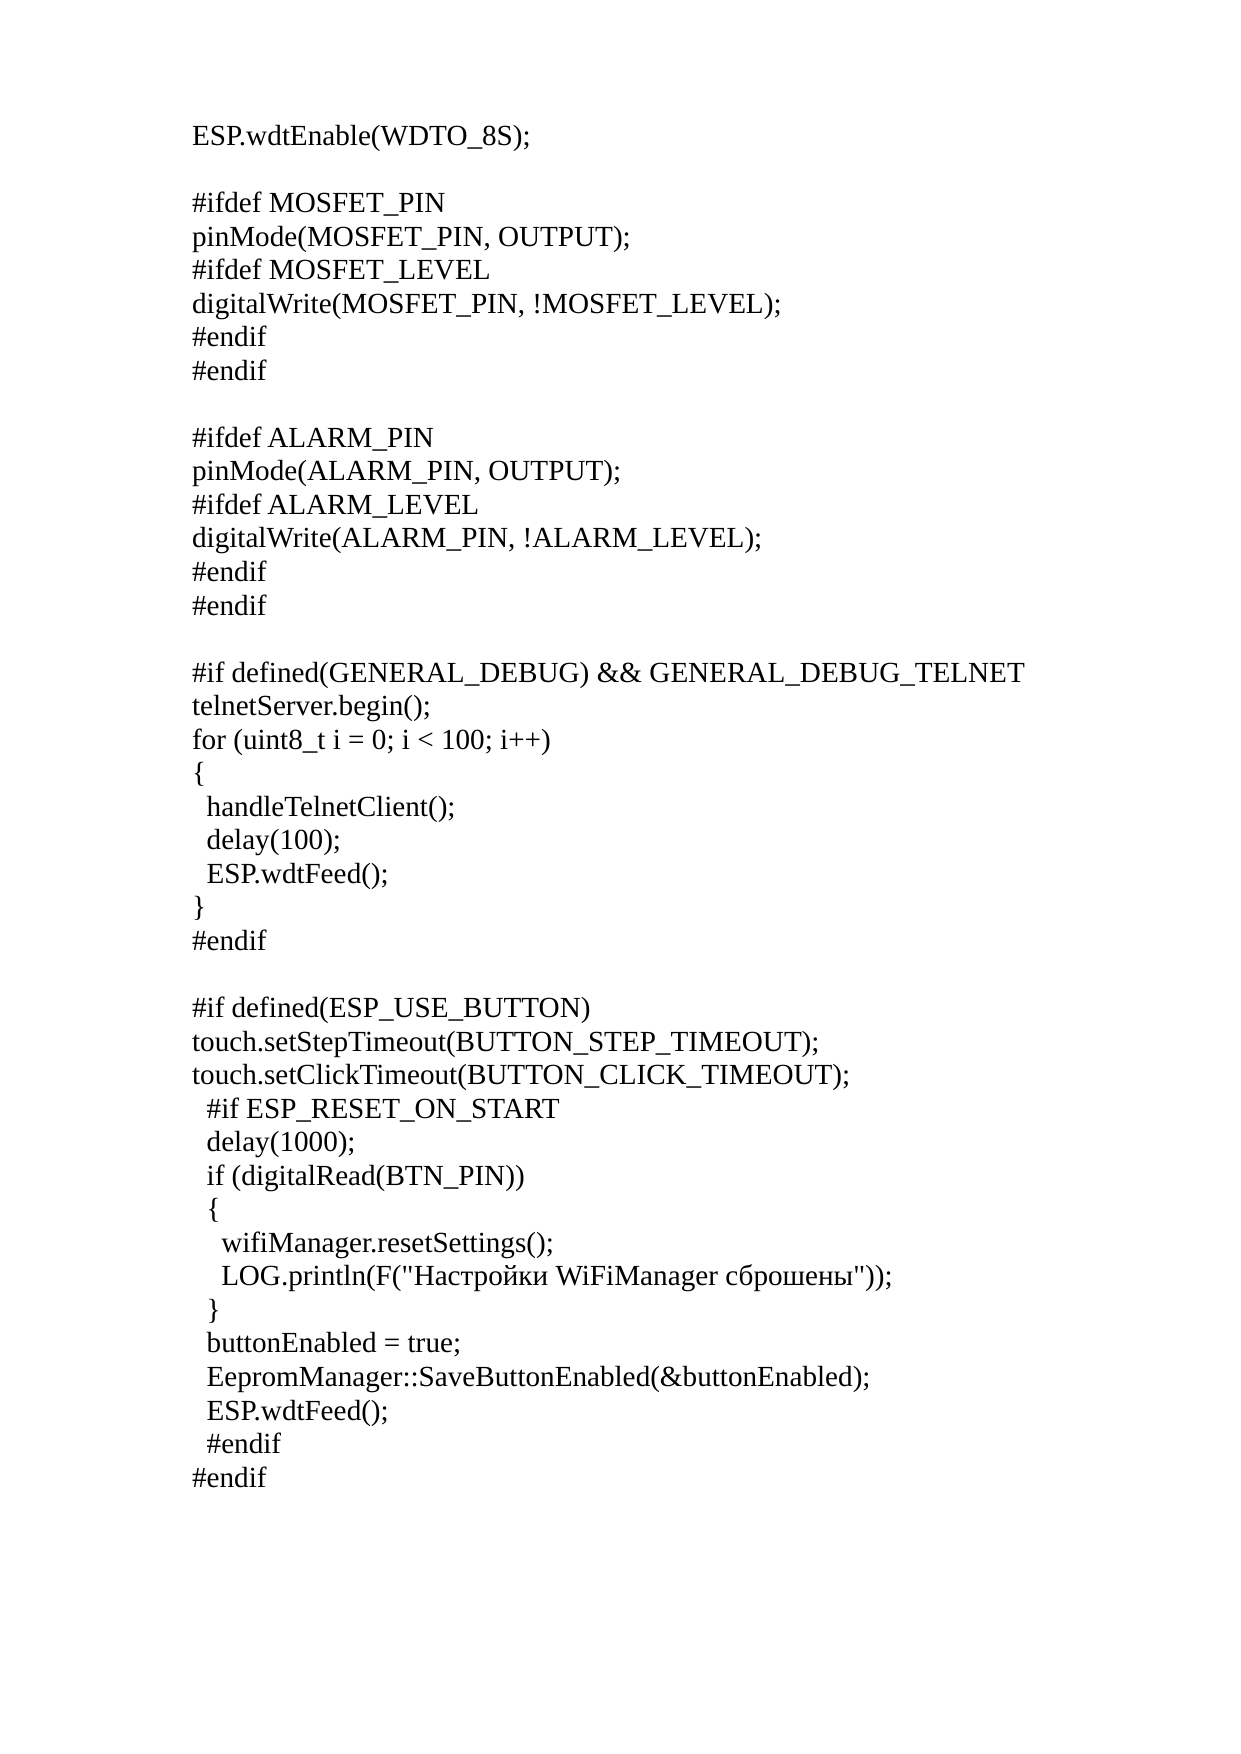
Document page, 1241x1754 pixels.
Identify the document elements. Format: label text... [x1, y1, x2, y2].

text #if ESP_RESET_ON_START [177, 1091, 1152, 1124]
text #endif [177, 588, 1152, 621]
text handleTelnetClient(); [177, 789, 1152, 822]
text delay(100); [177, 822, 1152, 856]
text #endif [177, 923, 1152, 957]
text #if defined(GENERAL_DEBUG) && GENERAL_DEBUG_TELNET [177, 655, 1152, 688]
text EepromManager::SaveButtonEnabled(&buttonEnabled); [177, 1359, 1152, 1393]
text telnetServer.begin(); [177, 688, 1152, 722]
text if (digitalRead(BTN_PIN)) [177, 1158, 1152, 1191]
text buttonEnabled = true; [177, 1326, 1152, 1359]
text } [177, 1292, 1152, 1326]
text #ifdef MOSFET_PIN [177, 185, 1152, 219]
text #if defined(ESP_USE_BUTTON) [177, 990, 1152, 1024]
text ESP.wdtFeed(); [177, 1393, 1152, 1426]
text { [177, 755, 1152, 789]
text for (uint8_t i = 0; i < 100; i++) [177, 722, 1152, 755]
text touch.setClickTimeout(BUTTON_CLICK_TIMEOUT); [177, 1057, 1152, 1091]
text #ifdef MOSFET_LEVEL [177, 252, 1152, 286]
text touch.setStepTimeout(BUTTON_STEP_TIMEOUT); [177, 1024, 1152, 1057]
text #endif [177, 353, 1152, 386]
text wifiManager.resetSettings(); [177, 1225, 1152, 1258]
text delay(1000); [177, 1124, 1152, 1158]
text LOG.println(F("Настройки WiFiManager сброшены")); [177, 1258, 1152, 1292]
text #ifdef ALARM_PIN [177, 420, 1152, 453]
text pinMode(MOSFET_PIN, OUTPUT); [177, 219, 1152, 252]
text ESP.wdtFeed(); [177, 856, 1152, 889]
text #ifdef ALARM_LEVEL [177, 487, 1152, 521]
text #endif [177, 1460, 1152, 1493]
text } [177, 889, 1152, 923]
text digitalWrite(ALARM_PIN, !ALARM_LEVEL); [177, 521, 1152, 554]
text digitalWrite(MOSFET_PIN, !MOSFET_LEVEL); [177, 286, 1152, 319]
text #endif [177, 554, 1152, 588]
text { [177, 1191, 1152, 1225]
text pinMode(ALARM_PIN, OUTPUT); [177, 453, 1152, 487]
text #endif [177, 319, 1152, 353]
text #endif [177, 1426, 1152, 1460]
text ESP.wdtEnable(WDTO_8S); [177, 118, 1152, 152]
